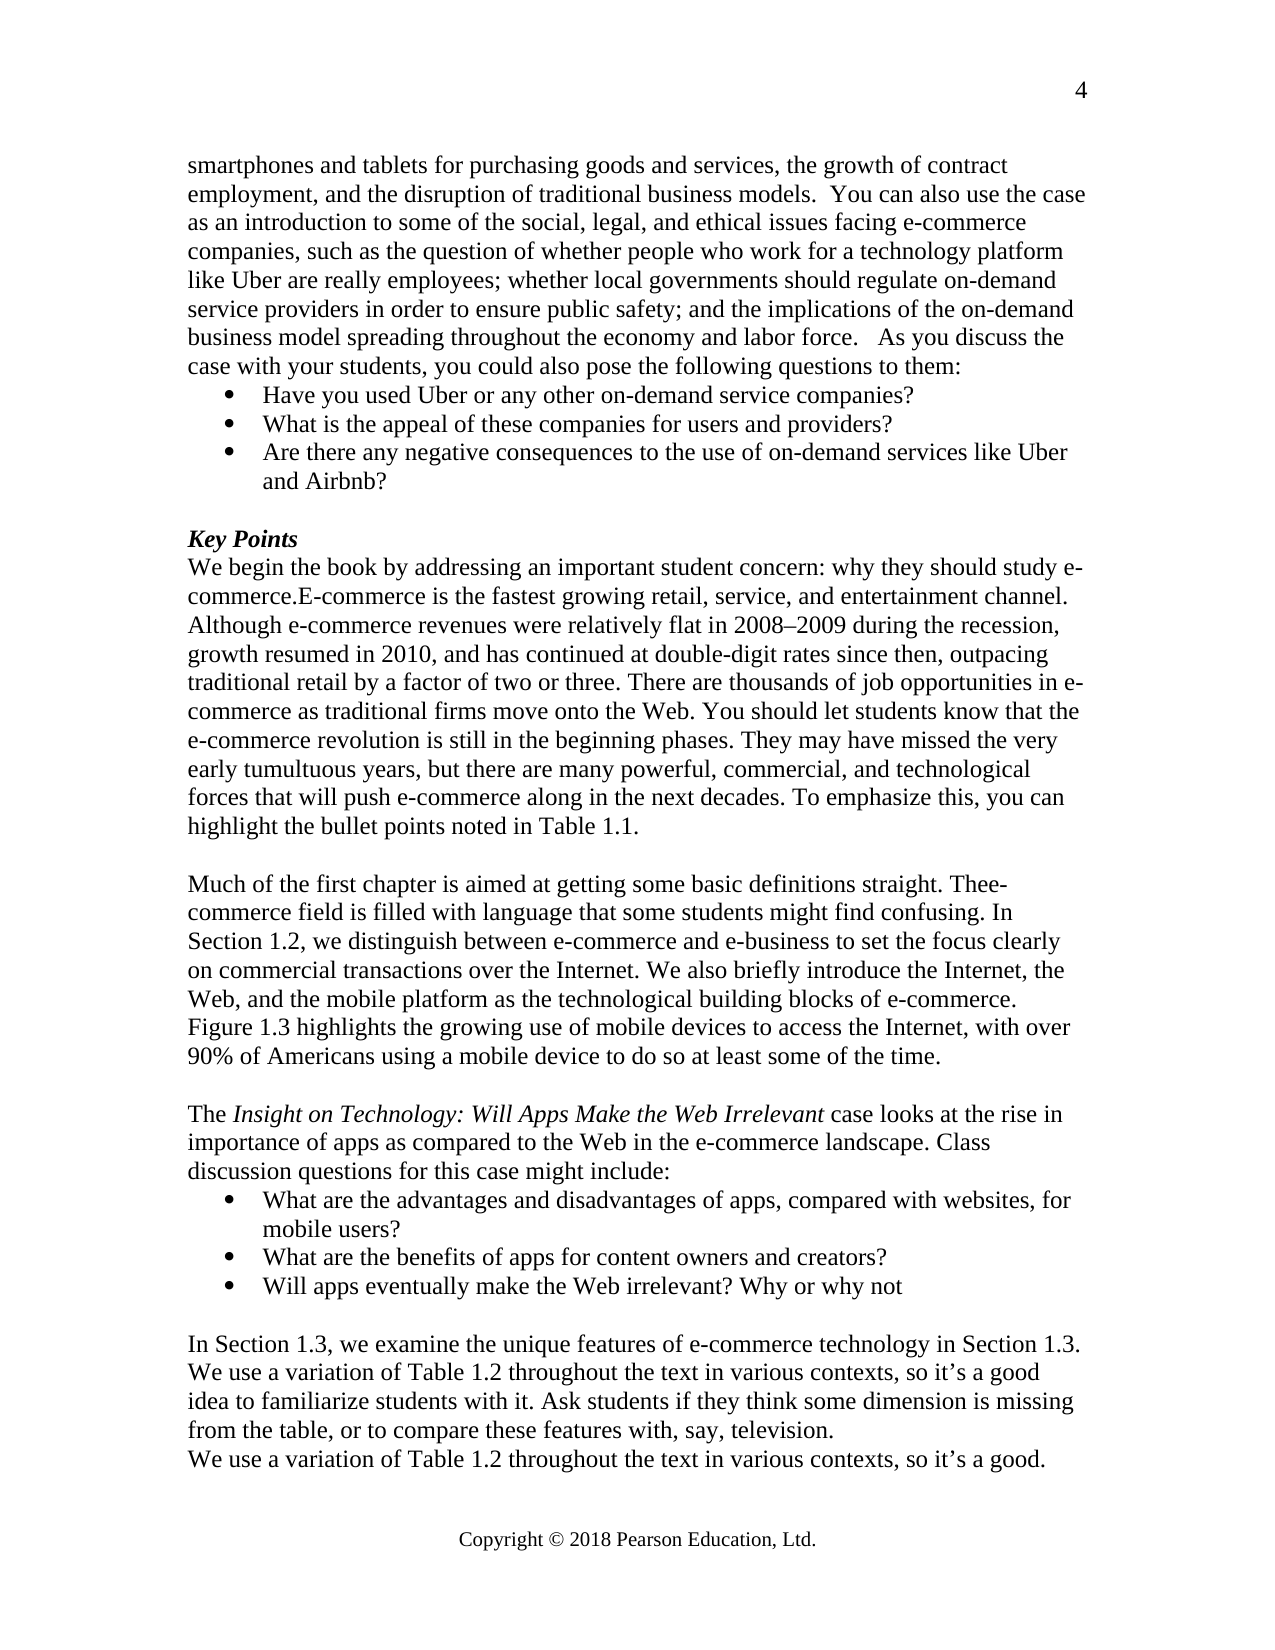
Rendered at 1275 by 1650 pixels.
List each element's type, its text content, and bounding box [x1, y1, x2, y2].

text Key Points [187, 524, 1087, 552]
list Are there any negative consequences to the use of on-demand services like Uber and Airbnb? [225, 437, 1087, 495]
list What are the benefits of apps for content owners and creators? [225, 1242, 1087, 1271]
list Will apps eventually make the Web irrelevant? Why or why not [225, 1271, 1087, 1300]
list What is the appeal of these companies for users and providers? [225, 409, 1087, 437]
text We begin the book by addressing an important student concern: why they should study e-commerce.E-commerce is the fastest growing retail, service, and entertainment channel. Although e-commerce revenues were relatively flat in 2008–2009 during the recession, growth resumed in 2010, and has continued at double-digit rates since then, outpacing traditional retail by a factor of two or three. There are thousands of job opportunities in e-commerce as traditional firms move onto the Web. You should let students know that the e-commerce revolution is still in the beginning phases. They may have missed the very early tumultuous years, but there are many powerful, commercial, and technological forces that will push e-commerce along in the next decades. To emphasize this, you can highlight the bullet points noted in Table 1.1. [187, 552, 1087, 840]
text We use a variation of Table 1.2 throughout the text in various contexts, so it’s a good. [187, 1444, 1087, 1472]
text Much of the first chapter is aimed at getting some basic definitions straight. Thee-commerce field is filled with language that some students might find confusing. In Section 1.2, we distinguish between e-commerce and e-business to set the focus clearly on commercial transactions over the Internet. We also briefly introduce the Internet, the Web, and the mobile platform as the technological building blocks of e-commerce. Figure 1.3 highlights the growing use of mobile devices to access the Internet, with over 90% of Americans using a mobile device to do so at least some of the time. [187, 869, 1087, 1070]
text In Section 1.3, we examine the unique features of e-commerce technology in Section 1.3. We use a variation of Table 1.2 throughout the text in various contexts, so it’s a good idea to familiarize students with it. Ask students if they think some dimension is missing from the table, or to compare these features with, say, television. [187, 1329, 1087, 1444]
text The Insight on Technology: Will Apps Make the Web Irrelevant case looks at the rise in importance of apps as compared to the Web in the e-commerce landscape. Class discussion questions for this case might include: [187, 1099, 1087, 1185]
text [187, 150, 1087, 380]
list What are the advantages and disadvantages of apps, compared with websites, for mobile users? [225, 1185, 1087, 1242]
list Have you used Uber or any other on-demand service companies? [225, 380, 1087, 409]
